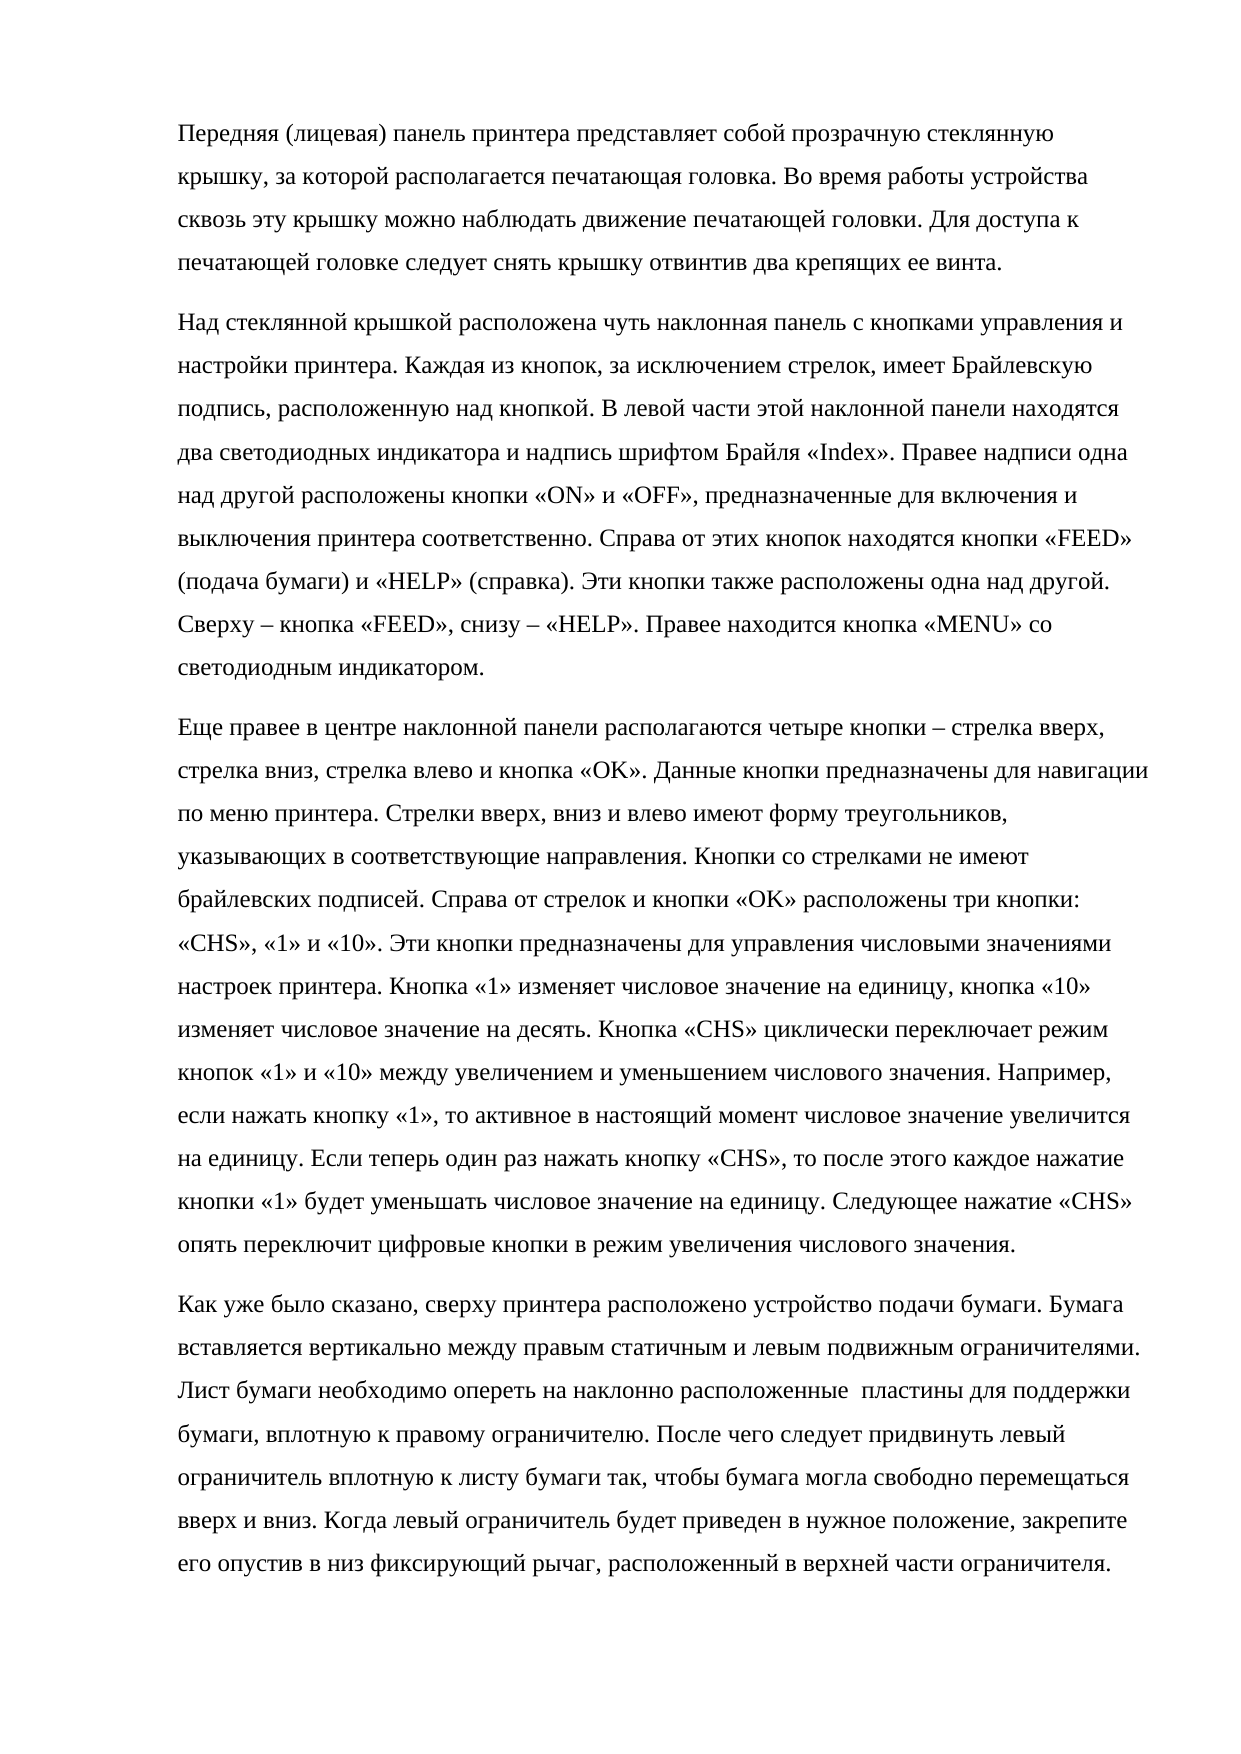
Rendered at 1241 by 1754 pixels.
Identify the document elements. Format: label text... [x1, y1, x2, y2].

text Над стеклянной крышкой расположена чуть наклонная панель с кнопками управления и настройки принтера. Каждая из кнопок, за исключением стрелок, имеет Брайлевскую подпись, расположенную над кнопкой. В левой части этой наклонной панели находятся два светодиодных индикатора и надпись шрифтом Брайля «Index». Правее надписи одна над другой расположены кнопки «ON» и «OFF», предназначенные для включения и выключения принтера соответственно. Справа от этих кнопок находятся кнопки «FEED» (подача бумаги) и «HELP» (справка). Эти кнопки также расположены одна над другой. Сверху – кнопка «FEED», снизу – «HELP». Правее находится кнопка «MENU» со светодиодным индикатором. [177, 307, 1152, 681]
text Как уже было сказано, сверху принтера расположено устройство подачи бумаги. Бумага вставляется вертикально между правым статичным и левым подвижным ограничителями. Лист бумаги необходимо опереть на наклонно расположенные пластины для поддержки бумаги, вплотную к правому ограничителю. После чего следует придвинуть левый ограничитель вплотную к листу бумаги так, чтобы бумага могла свободно перемещаться вверх и вниз. Когда левый ограничитель будет приведен в нужное положение, закрепите его опустив в низ фиксирующий рычаг, расположенный в верхней части ограничителя. [177, 1289, 1152, 1577]
text Передняя (лицевая) панель принтера представляет собой прозрачную стеклянную крышку, за которой располагается печатающая головка. Во время работы устройства сквозь эту крышку можно наблюдать движение печатающей головки. Для доступа к печатающей головке следует снять крышку отвинтив два крепящих ее винта. [177, 118, 1152, 276]
text Еще правее в центре наклонной панели располагаются четыре кнопки – стрелка вверх, стрелка вниз, стрелка влево и кнопка «OK». Данные кнопки предназначены для навигации по меню принтера. Стрелки вверх, вниз и влево имеют форму треугольников, указывающих в соответствующие направления. Кнопки со стрелками не имеют брайлевских подписей. Справа от стрелок и кнопки «OK» расположены три кнопки: «CHS», «1» и «10». Эти кнопки предназначены для управления числовыми значениями настроек принтера. Кнопка «1» изменяет числовое значение на единицу, кнопка «10» изменяет числовое значение на десять. Кнопка «CHS» циклически переключает режим кнопок «1» и «10» между увеличением и уменьшением числового значения. Например, если нажать кнопку «1», то активное в настоящий момент числовое значение увеличится на единицу. Если теперь один раз нажать кнопку «CHS», то после этого каждое нажатие кнопки «1» будет уменьшать числовое значение на единицу. Следующее нажатие «CHS» опять переключит цифровые кнопки в режим увеличения числового значения. [177, 712, 1152, 1258]
